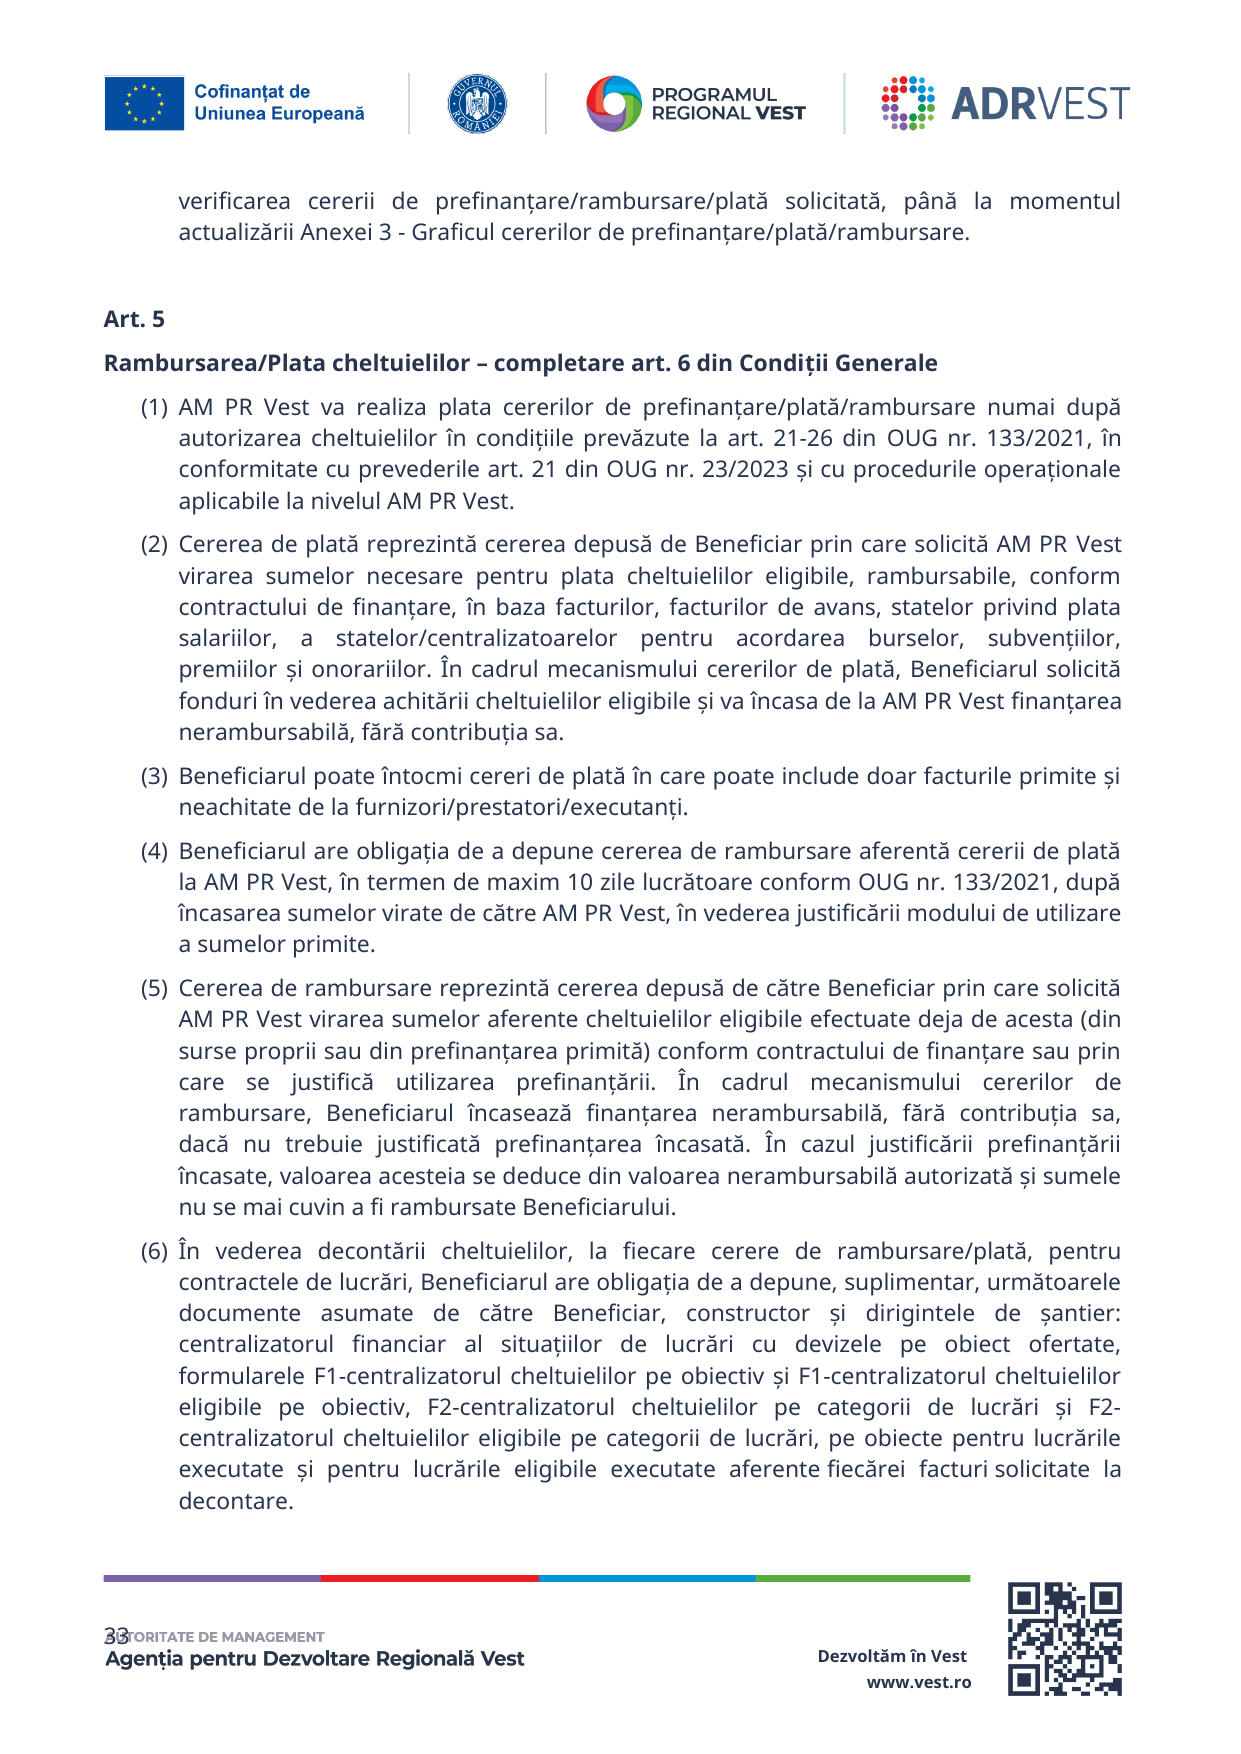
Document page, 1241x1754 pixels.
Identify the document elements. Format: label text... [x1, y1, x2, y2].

list În vederea decontării cheltuielilor, la fiecare cerere de rambursare/plată, pentru contractele de lucrări, Beneficiarul are obligația de a depune, suplimentar, următoarele documente asumate de către Beneficiar, constructor și dirigintele de șantier: centralizatorul financiar al situațiilor de lucrări cu devizele pe obiect ofertate, formularele F1-centralizatorul cheltuielilor pe obiectiv și F1-centralizatorul cheltuielilor eligibile pe obiectiv, F2-centralizatorul cheltuielilor pe categorii de lucrări și F2-centralizatorul cheltuielilor eligibile pe categorii de lucrări, pe obiecte pentru lucrările executate și pentru lucrările eligibile executate aferente fiecărei facturi solicitate la decontare. [141, 1234, 1122, 1516]
picture [103, 73, 1131, 134]
text Art. 5 [103, 303, 1122, 334]
list Cererea de plată reprezintă cererea depusă de Beneficiar prin care solicită AM PR Vest virarea sumelor necesare pentru plata cheltuielilor eligibile, rambursabile, conform contractului de finanțare, în baza facturilor, facturilor de avans, statelor privind plata salariilor, a statelor/centralizatoarelor pentru acordarea burselor, subvențiilor, premiilor şi onorariilor. În cadrul mecanismului cererilor de plată, Beneficiarul solicită fonduri în vederea achitării cheltuielilor eligibile și va încasa de la AM PR Vest finanțarea nerambursabilă, fără contribuția sa. [141, 528, 1122, 747]
list Beneficiarul are obligația de a depune cererea de rambursare aferentă cererii de plată la AM PR Vest, în termen de maxim 10 zile lucrătoare conform OUG nr. 133/2021, după încasarea sumelor virate de către AM PR Vest, în vederea justificării modului de utilizare a sumelor primite. [141, 834, 1122, 959]
list Cererea de rambursare reprezintă cererea depusă de către Beneficiar prin care solicită AM PR Vest virarea sumelor aferente cheltuielilor eligibile efectuate deja de acesta (din surse proprii sau din prefinanțarea primită) conform contractului de finanțare sau prin care se justifică utilizarea prefinanţării. În cadrul mecanismului cererilor de rambursare, Beneficiarul încasează finanțarea nerambursabilă, fără contribuția sa, dacă nu trebuie justificată prefinanțarea încasată. În cazul justificării prefinanțării încasate, valoarea acesteia se deduce din valoarea nerambursabilă autorizată și sumele nu se mai cuvin a fi rambursate Beneficiarului. [141, 972, 1122, 1222]
list AM PR Vest va realiza plata cererilor de prefinanțare/plată/rambursare numai după autorizarea cheltuielilor în condițiile prevăzute la art. 21-26 din OUG nr. 133/2021, în conformitate cu prevederile art. 21 din OUG nr. 23/2023 și cu procedurile operaționale aplicabile la nivelul AM PR Vest. [141, 391, 1122, 516]
list Beneficiarul poate întocmi cereri de plată în care poate include doar facturile primite și neachitate de la furnizori/prestatori/executanți. [141, 759, 1122, 822]
picture [1000, 1574, 1131, 1705]
text Rambursarea/Plata cheltuielilor – completare art. 6 din Condiții Generale [103, 347, 1122, 378]
